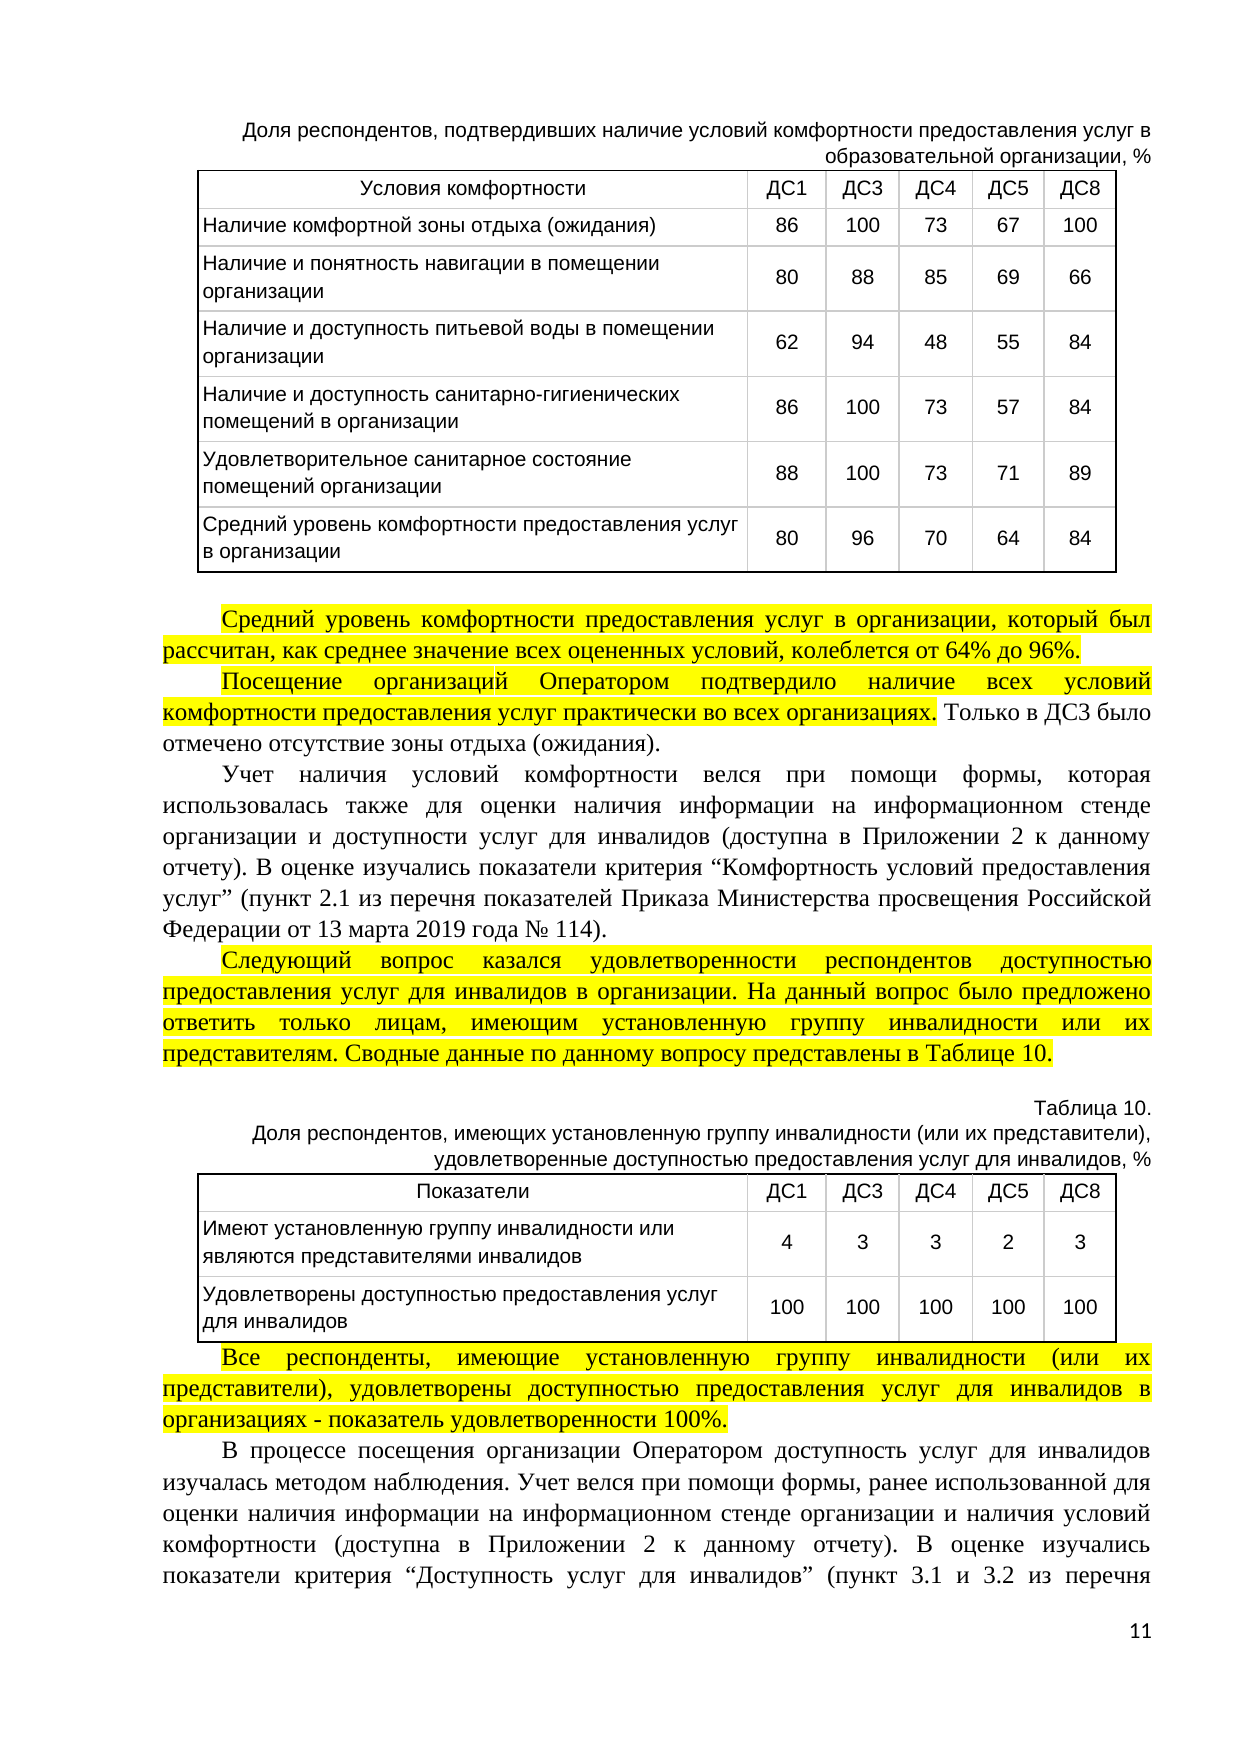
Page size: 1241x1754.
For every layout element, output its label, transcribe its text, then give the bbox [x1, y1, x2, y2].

table_cell 100 [827, 377, 898, 441]
table_header Условия комфортности [199, 171, 747, 207]
text Все респонденты, имеющие установленную группу инвалидности (или их представители), удовлетворены доступностью предоставления услуг для инвалидов в организациях - показатель удовлетворенности 100%. [162, 1396, 1152, 1433]
table_cell 64 [973, 508, 1043, 571]
table_cell 55 [973, 312, 1043, 376]
table_cell 3 [900, 1212, 972, 1276]
text Учет наличия условий комфортности велся при помощи формы, которая использовалась также для оценки наличия информации на информационном стенде организации и доступности услуг для инвалидов (доступна в Приложении 2 к данному отчету). В оценке изучались показатели критерия “Комфортность условий предоставления услуг” (пункт 2.1 из перечня показателей Приказа Министерства просвещения Российской Федерации от 13 марта 2019 года № 114). [162, 759, 1152, 943]
table_cell Удовлетворены доступностью предоставления услуг для инвалидов [199, 1277, 747, 1341]
text Посещение организаций Оператором подтвердило наличие всех условий комфортности предоставления услуг практически во всех организациях. Только в ДС3 было отмечено отсутствие зоны отдыха (ожидания). [162, 666, 1152, 757]
table_cell Средний уровень комфортности предоставления услуг в организации [199, 508, 747, 571]
table_cell 57 [973, 377, 1043, 441]
table_cell 85 [900, 247, 972, 310]
table_cell 86 [748, 209, 825, 245]
table_header Показатели [199, 1175, 747, 1211]
table_cell 73 [900, 377, 972, 441]
table_cell 88 [827, 247, 898, 310]
table_header ДС1 [748, 171, 825, 207]
table_cell 80 [748, 247, 825, 310]
table_cell 73 [900, 209, 972, 245]
table_cell 70 [900, 508, 972, 571]
table_cell 84 [1045, 377, 1115, 441]
table_cell 69 [973, 247, 1043, 310]
table_cell 94 [827, 312, 898, 376]
table_header ДС5 [973, 171, 1043, 207]
table_cell 84 [1045, 508, 1115, 571]
table_header ДС8 [1045, 1175, 1115, 1211]
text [162, 1436, 1152, 1588]
table_cell 100 [827, 442, 898, 506]
table_cell 67 [973, 209, 1043, 245]
table_cell 2 [973, 1212, 1043, 1276]
table_cell Наличие комфортной зоны отдыха (ожидания) [199, 209, 747, 245]
table_cell 100 [748, 1277, 825, 1341]
table_cell 100 [827, 1277, 898, 1341]
table_header ДС4 [900, 171, 972, 207]
table_cell Наличие и доступность питьевой воды в помещении организации [199, 312, 747, 376]
table_cell 89 [1045, 442, 1115, 506]
table_cell 71 [973, 442, 1043, 506]
table_cell 66 [1045, 247, 1115, 310]
text Доля респондентов, имеющих установленную группу инвалидности (или их представители), удовлетворенные доступностью предоставления услуг для инвалидов, % [162, 1121, 1152, 1171]
text Следующий вопрос казался удовлетворенности респондентов доступностью предоставления услуг для инвалидов в организации. На данный вопрос было предложено ответить только лицам, имеющим установленную группу инвалидности или их представителям. Сводные данные по данному вопросу представлены в Таблице 10. [162, 999, 1152, 1067]
text Таблица 10. [162, 1095, 1152, 1119]
table_cell 100 [827, 209, 898, 245]
text Следующий вопрос казался удовлетворенности респондентов доступностью предоставления услуг для инвалидов в организации. На данный вопрос было предложено ответить только лицам, имеющим установленную группу инвалидности или их представителям. Сводные данные по данному вопросу представлены в Таблице 10. [162, 945, 1152, 998]
table_cell 62 [748, 312, 825, 376]
text Средний уровень комфортности предоставления услуг в организации, который был рассчитан, как среднее значение всех оцененных условий, колеблется от 64% до 96%. [162, 604, 1152, 664]
table_cell 3 [827, 1212, 898, 1276]
table_cell 73 [900, 442, 972, 506]
table_header ДС8 [1045, 171, 1115, 207]
text Доля респондентов, подтвердивших наличие условий комфортности предоставления услуг в образовательной организации, % [162, 118, 1152, 168]
table_cell 48 [900, 312, 972, 376]
table_cell 100 [1045, 1277, 1115, 1341]
table_cell Удовлетворительное санитарное состояние помещений организации [199, 442, 747, 506]
table_header ДС5 [973, 1175, 1043, 1211]
table_header ДС3 [827, 1175, 898, 1211]
table_cell 4 [748, 1212, 825, 1276]
table_cell 86 [748, 377, 825, 441]
table_header ДС1 [748, 1175, 825, 1211]
table_cell Наличие и понятность навигации в помещении организации [199, 247, 747, 310]
text Все респонденты, имеющие установленную группу инвалидности (или их представители), удовлетворены доступностью предоставления услуг для инвалидов в организациях - показатель удовлетворенности 100%. [162, 1342, 1152, 1395]
table_cell 80 [748, 508, 825, 571]
table_cell 100 [973, 1277, 1043, 1341]
table_cell 100 [1045, 209, 1115, 245]
table_header ДС3 [827, 171, 898, 207]
table_cell 84 [1045, 312, 1115, 376]
table_cell Наличие и доступность санитарно-гигиенических помещений в организации [199, 377, 747, 441]
table_header ДС4 [900, 1175, 972, 1211]
table_cell 3 [1045, 1212, 1115, 1276]
table_cell 96 [827, 508, 898, 571]
table_cell 100 [900, 1277, 972, 1341]
table_cell Имеют установленную группу инвалидности или являются представителями инвалидов [199, 1212, 747, 1276]
table_cell 88 [748, 442, 825, 506]
